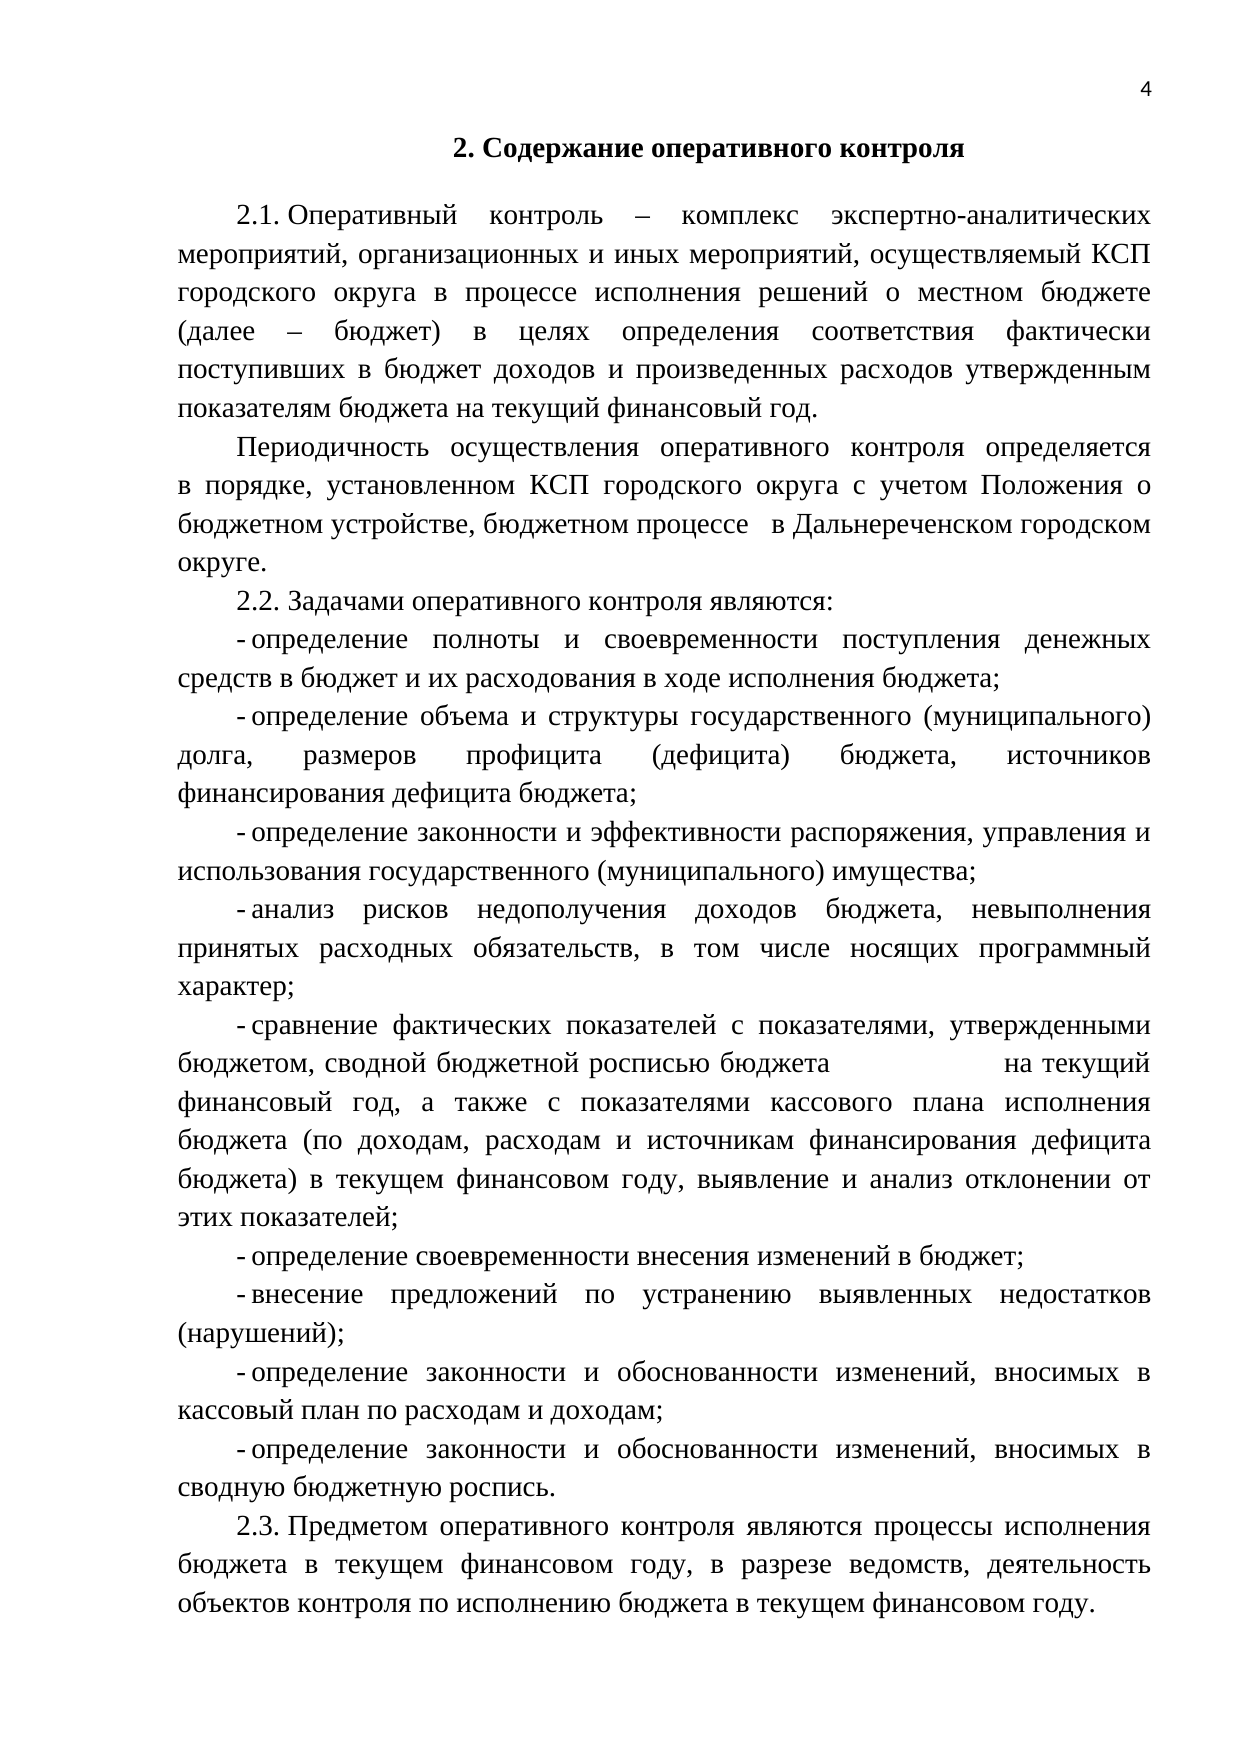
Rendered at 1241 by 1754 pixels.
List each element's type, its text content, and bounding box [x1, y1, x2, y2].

list внесение предложений по устранению выявленных недостатков (нарушений); [177, 1277, 1152, 1349]
list определение объема и структуры государственного (муниципального) долга, размеров профицита (дефицита) бюджета, источников финансирования дефицита бюджета; [177, 698, 1152, 809]
list сравнение фактических показателей с показателями, утвержденными бюджетом, сводной бюджетной росписью бюджета на текущий финансовый год, а также с показателями кассового плана исполнения бюджета (по доходам, расходам и источникам финансирования дефицита бюджета) в текущем финансовом году, выявление и анализ отклонении от этих показателей; [177, 1007, 1152, 1233]
list определение полноты и своевременности поступления денежных средств в бюджет и их расходования в ходе исполнения бюджета; [177, 621, 1152, 693]
text 2.3. Предметом оперативного контроля являются процессы исполнения бюджета в текущем финансовом году, в разрезе ведомств, деятельность объектов контроля по исполнению бюджета в текущем финансовом году. [177, 1508, 1152, 1618]
list определение законности и обоснованности изменений, вносимых в кассовый план по расходам и доходам; [177, 1354, 1152, 1426]
list определение законности и обоснованности изменений, вносимых в сводную бюджетную роспись. [177, 1431, 1152, 1503]
text 2.2. Задачами оперативного контроля являются: [177, 583, 1152, 616]
list анализ рисков недополучения доходов бюджета, невыполнения принятых расходных обязательств, в том числе носящих программный характер; [177, 891, 1152, 1002]
text 2.1. Оперативный контроль – комплекс экспертно-аналитических мероприятий, организационных и иных мероприятий, осуществляемый КСП городского округа в процессе исполнения решений о местном бюджете (далее – бюджет) в целях определения соответствия фактически поступивших в бюджет доходов и произведенных расходов утвержденным показателям бюджета на текущий финансовый год. [177, 197, 1152, 424]
list определение своевременности внесения изменений в бюджет; [177, 1238, 1152, 1272]
subtitle 2. Содержание оперативного контроля [177, 130, 1152, 163]
subtitle Периодичность осуществления оперативного контроля определяется в порядке, установленном КСП городского округа с учетом Положения о бюджетном устройстве, бюджетном процессе в Дальнереченском городском округе. [177, 429, 1152, 578]
list определение законности и эффективности распоряжения, управления и использования государственного (муниципального) имущества; [177, 814, 1152, 886]
